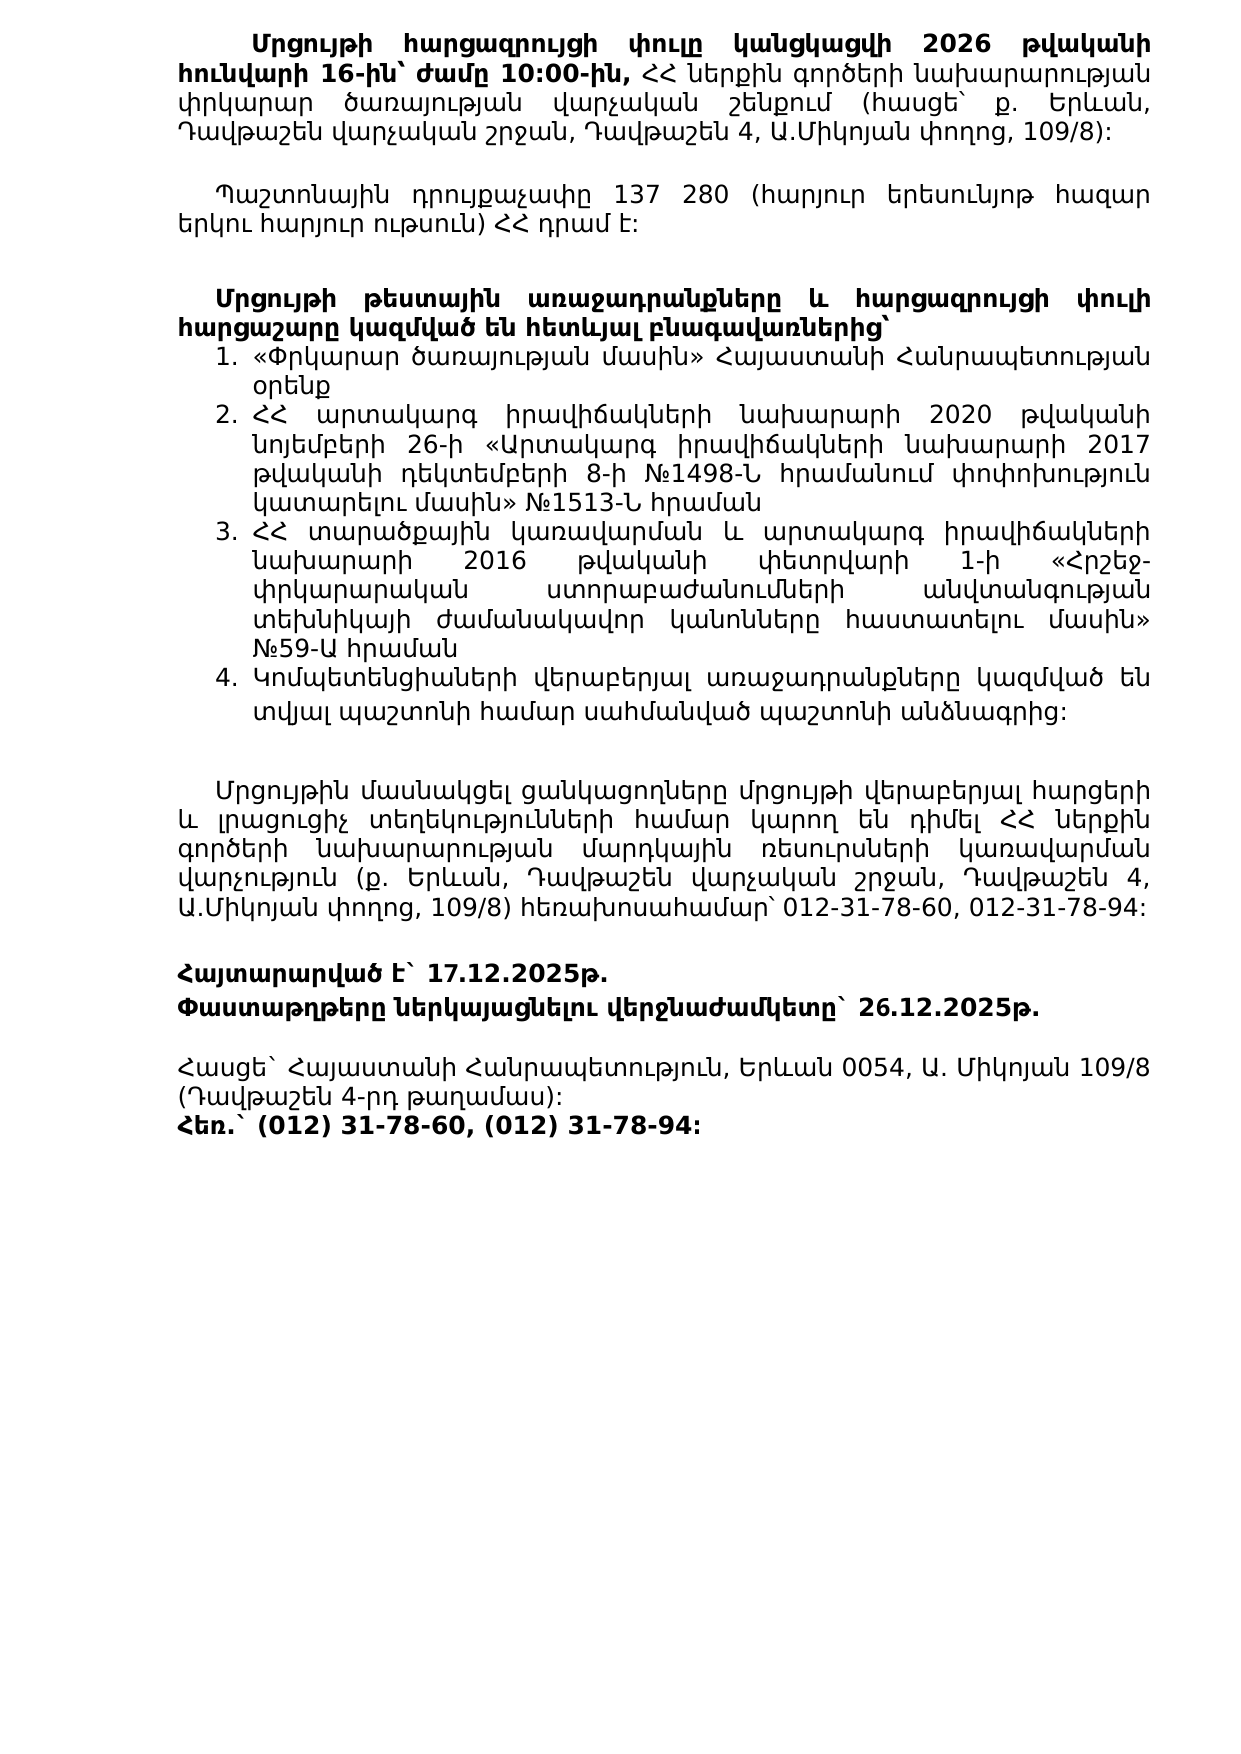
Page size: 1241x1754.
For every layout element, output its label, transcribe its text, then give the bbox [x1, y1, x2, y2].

list «Փրկարար ծառայության մասին» Հայաստանի Հանրապետության օրենք [215, 342, 1152, 401]
text Մրցույթի թեստային առաջադրանքները և հարցազրույցի փուլի հարցաշարը կազմված են հետևյալ բնագավառներից՝ [177, 284, 1152, 342]
text Հայտարարված է` 17․12.2025թ. [177, 955, 1152, 989]
text Հեռ.` (012) 31-78-60, (012) 31-78-94։ [177, 1111, 1152, 1140]
list Կոմպետենցիաների վերաբերյալ առաջադրանքները կազմված են տվյալ պաշտոնի համար սահմանված պաշտոնի անձնագրից: [215, 663, 1152, 726]
text Հասցե` Հայաստանի Հանրապետություն, Երևան 0054, Ա. Միկոյան 109/8 (Դավթաշեն 4-րդ թաղամաս): [177, 1053, 1152, 1111]
list ՀՀ տարածքային կառավարման և արտակարգ իրավիճակների նախարարի 2016 թվականի փետրվարի 1-ի «Հրշեջ-փրկարարական ստորաբաժանումների անվտանգության տեխնիկայի ժամանակավոր կանոնները հաստատելու մասին» №59-Ա հրաման [215, 517, 1152, 663]
text Մրցույթի հարցազրույցի փուլը կանցկացվի 2026 թվականի հունվարի 16-ին՝ ժամը 10:00-ին, ՀՀ ներքին գործերի նախարարության փրկարար ծառայության վարչական շենքում (հասցե՝ ք. Երևան, Դավթաշեն վարչական շրջան, Դավթաշեն 4, Ա.Միկոյան փողոց, 109/8): [177, 29, 1152, 146]
text Մրցույթին մասնակցել ցանկացողները մրցույթի վերաբերյալ հարցերի և լրացուցիչ տեղեկությունների համար կարող են դիմել ՀՀ ներքին գործերի նախարարության մարդկային ռեսուրսների կառավարման վարչություն (ք. Երևան, Դավթաշեն վարչական շրջան, Դավթաշեն 4, Ա.Միկոյան փողոց, 109/8) հեռախոսահամար՝ 012-31-78-60, 012-31-78-94: [177, 776, 1152, 922]
list ՀՀ արտակարգ իրավիճակների նախարարի 2020 թվականի նոյեմբերի 26-ի «Արտակարգ իրավիճակների նախարարի 2017 թվականի դեկտեմբերի 8-ի №1498-Ն հրամանում փոփոխություն կատարելու մասին» №1513-Ն հրաման [215, 401, 1152, 517]
text Փաստաթղթերը ներկայացնելու վերջնաժամկետը` 26․12.2025թ. [177, 989, 1152, 1023]
text Պաշտոնային դրույքաչափը 137 280 (հարյուր երեսունյոթ հազար երկու հարյուր ութսուն) ՀՀ դրամ է: [177, 180, 1152, 238]
